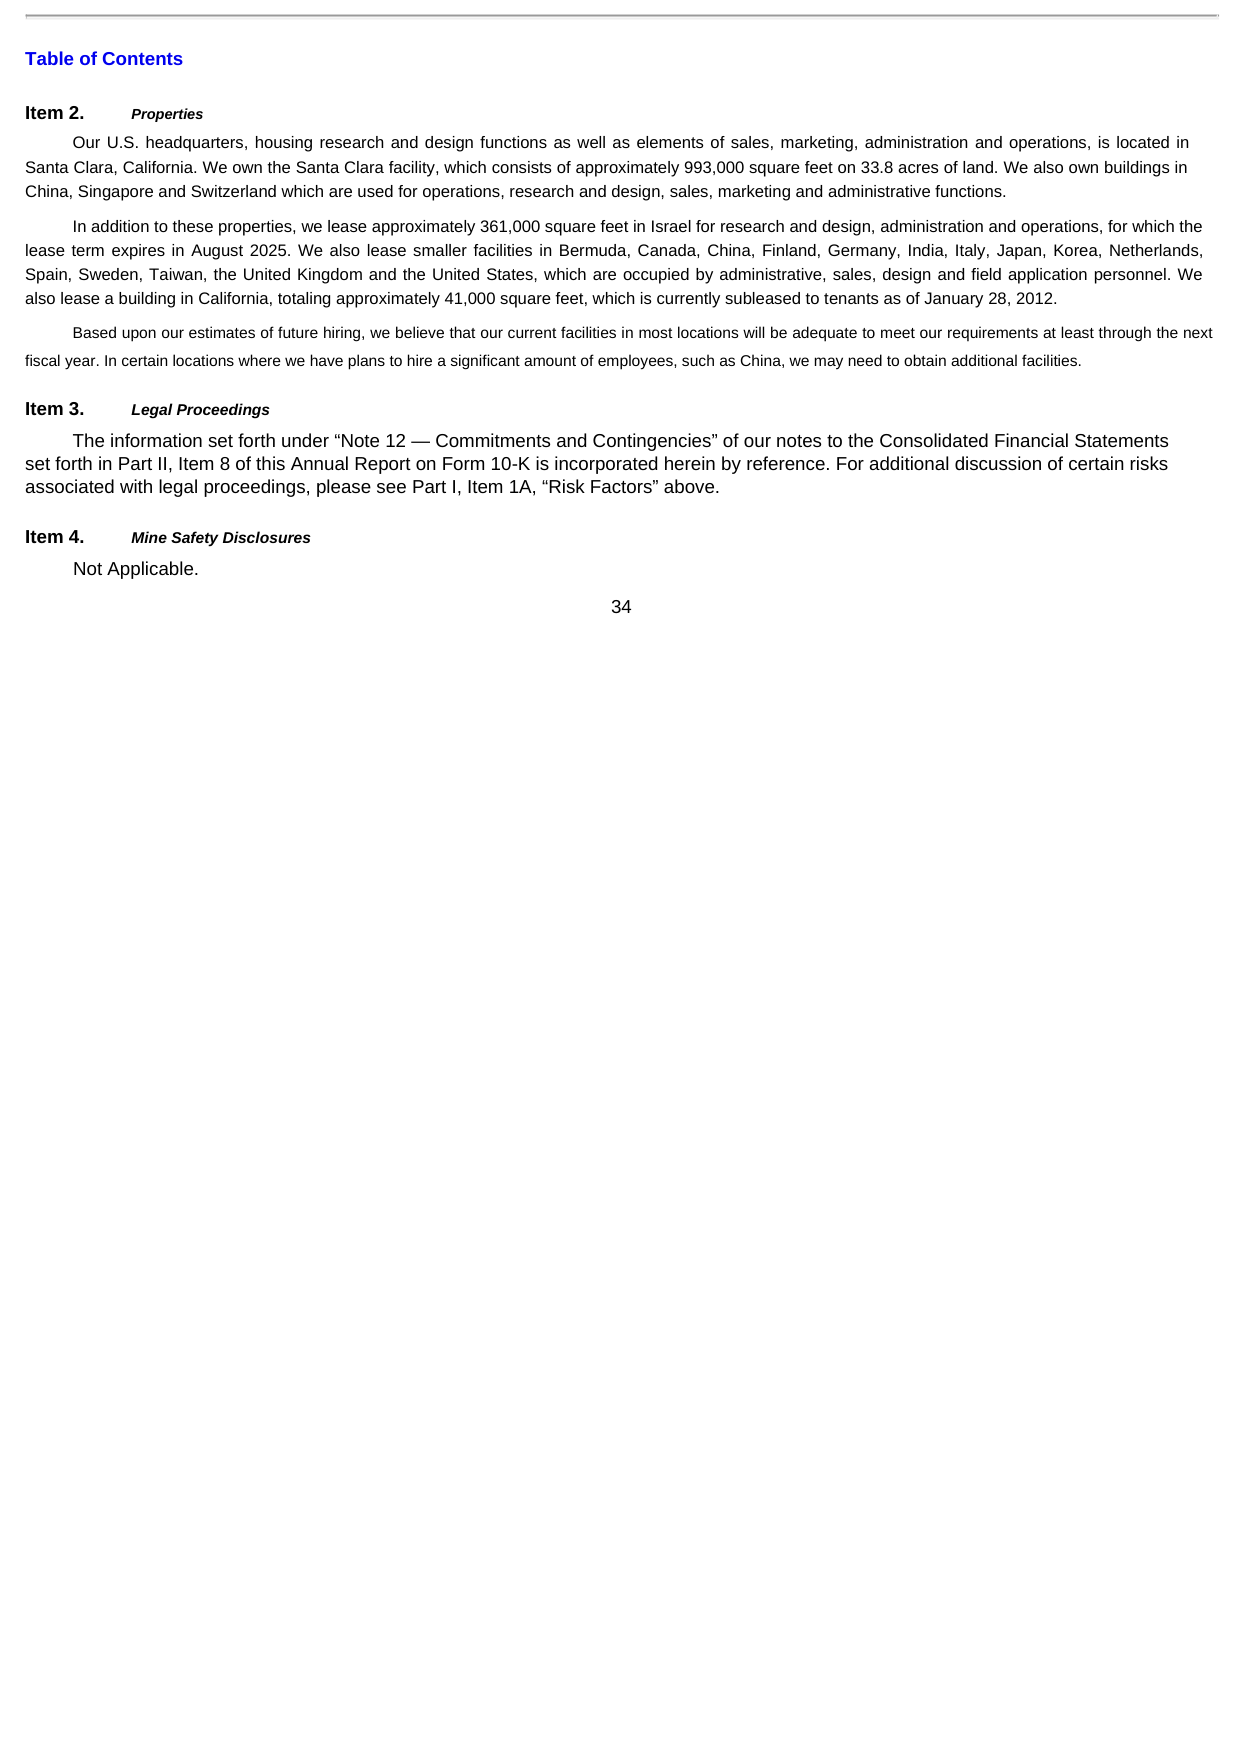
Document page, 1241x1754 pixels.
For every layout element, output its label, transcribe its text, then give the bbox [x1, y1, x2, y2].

picture [23, 14, 1220, 21]
text Item 2. Properties [25, 102, 1215, 123]
text Our U.S. headquarters, housing research and design functions as well as elements of sales, marketing, administration and operations, is located in Santa Clara, California. We own the Santa Clara facility, which consists of approximately 993,000 square feet on 33.8 acres of land. We also own buildings in China, Singapore and Switzerland which are used for operations, research and design, sales, marketing and administrative functions. [25, 133, 1190, 201]
text The information set forth under “Note 12 — Commitments and Contingencies” of our notes to the Consolidated Financial Statements set forth in Part II, Item 8 of this Annual Report on Form 10-K is incorporated herein by reference. For additional discussion of certain risks associated with legal proceedings, please see Part I, Item 1A, “Risk Factors” above. [25, 429, 1190, 497]
text Table of Contents [25, 48, 1215, 69]
text Item 4. Mine Safety Disclosures [25, 526, 1215, 547]
text Based upon our estimates of future hiring, we believe that our current facilities in most locations will be adequate to meet our requirements at least through the next fiscal year. In certain locations where we have plans to hire a significant amount of employees, such as China, we may need to obtain additional facilities. [25, 324, 1215, 370]
text Item 3. Legal Proceedings [25, 398, 1215, 419]
text Not Applicable. [73, 557, 1215, 579]
text 34 [25, 595, 1217, 617]
text In addition to these properties, we lease approximately 361,000 square feet in Israel for research and design, administration and operations, for which the lease term expires in August 2025. We also lease smaller facilities in Bermuda, Canada, China, Finland, Germany, India, Italy, Japan, Korea, Netherlands, Spain, Sweden, Taiwan, the United Kingdom and the United States, which are occupied by administrative, sales, design and field application personnel. We also lease a building in California, totaling approximately 41,000 square feet, which is currently subleased to tenants as of January 28, 2012. [25, 217, 1205, 308]
